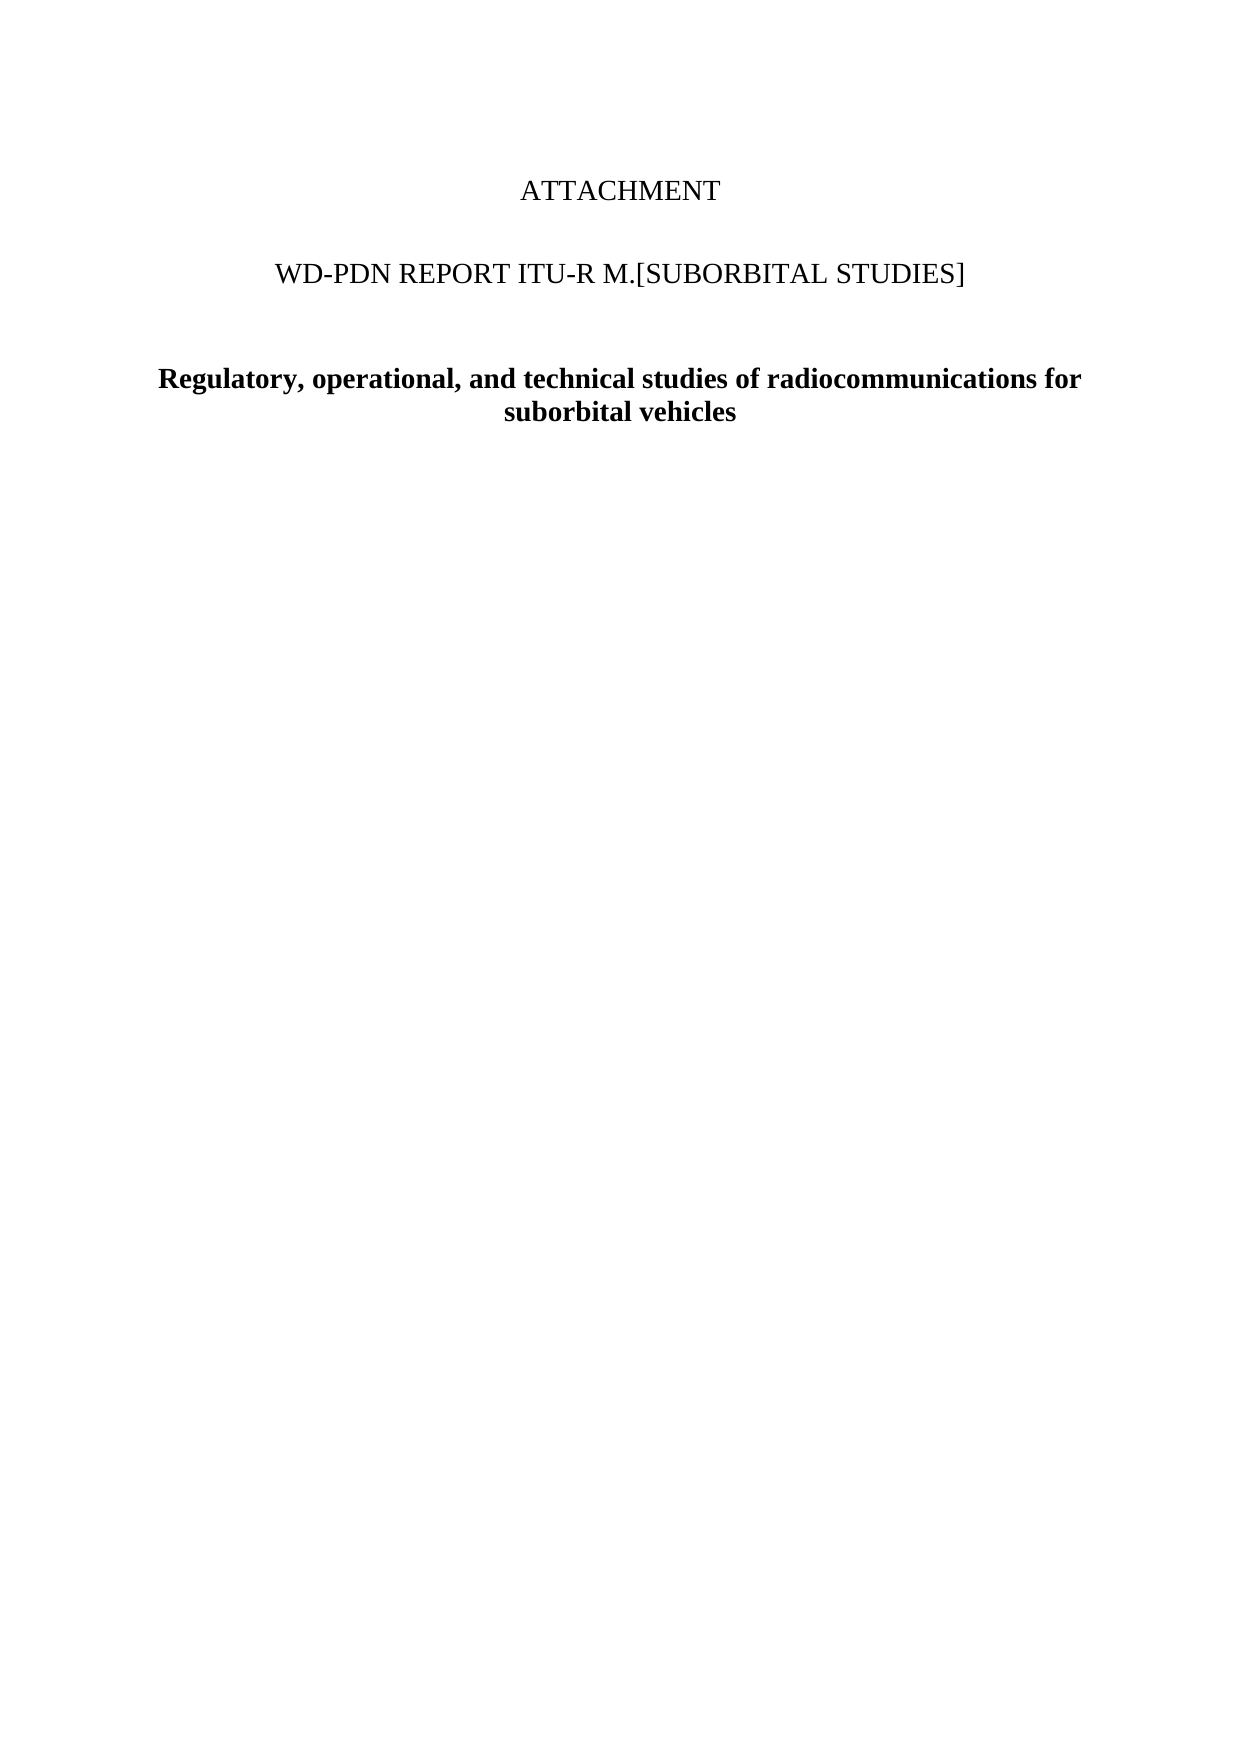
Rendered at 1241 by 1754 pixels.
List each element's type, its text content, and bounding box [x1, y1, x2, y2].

text Regulatory, operational, and technical studies of radiocommunications for suborbital vehicles [118, 361, 1122, 428]
title ATTACHMENT [118, 173, 1122, 206]
title wd-pdn report ITU-r m.[SUBORBITAL studies] [118, 256, 1122, 290]
